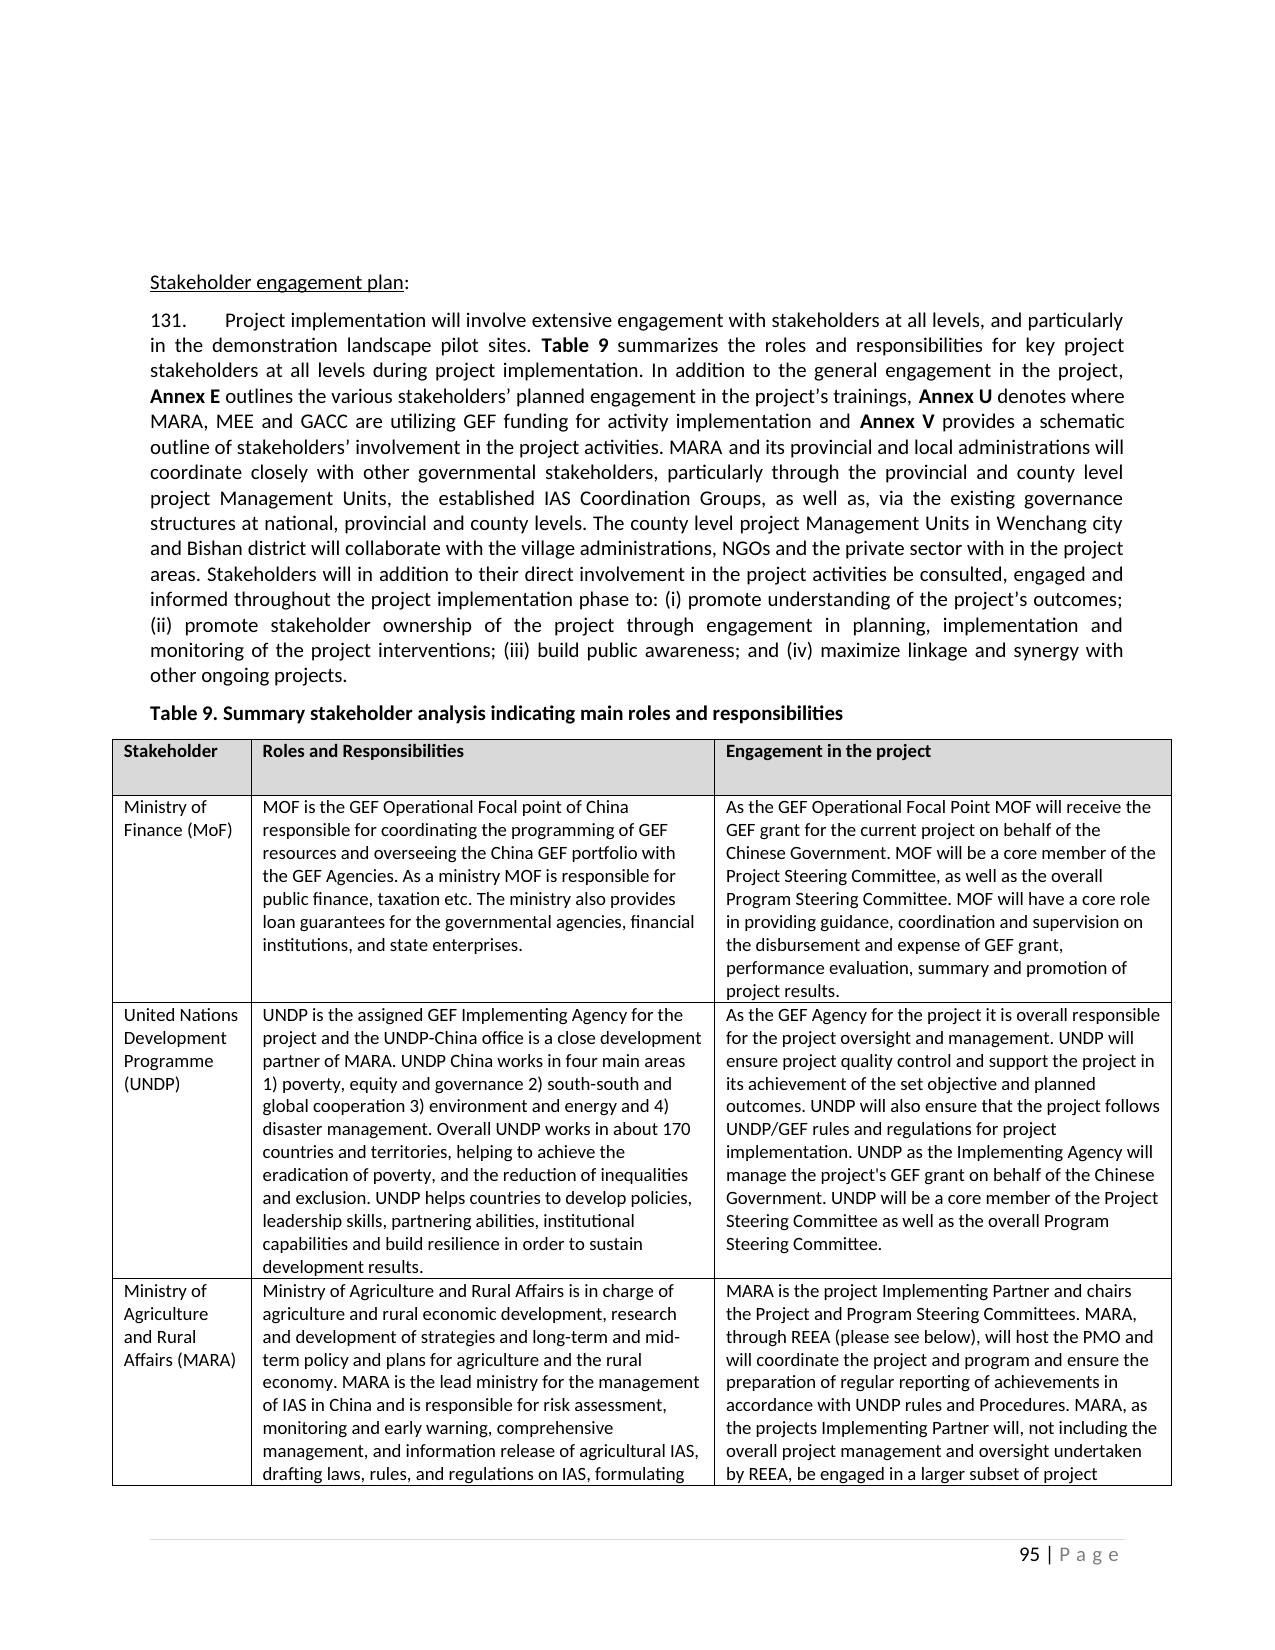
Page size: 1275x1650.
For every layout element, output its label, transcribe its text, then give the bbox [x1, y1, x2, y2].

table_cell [715, 1279, 1171, 1485]
table_cell Ministry of Finance (MoF) [113, 796, 251, 1002]
table_cell UNDP is the assigned GEF Implementing Agency for the project and the UNDP-China office is a close development partner of MARA. UNDP China works in four main areas 1) poverty, equity and governance 2) south-south and global cooperation 3) environment and energy and 4) disaster management. Overall UNDP works in about 170 countries and territories, helping to achieve the eradication of poverty, and the reduction of inequalities and exclusion. UNDP helps countries to develop policies, leadership skills, partnering abilities, institutional capabilities and build resilience in order to sustain development results. [252, 1003, 714, 1278]
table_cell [252, 1279, 714, 1485]
text Stakeholder engagement plan: [150, 269, 1125, 294]
table_cell United Nations Development Programme (UNDP) [113, 1003, 251, 1278]
text Table 9. Summary stakeholder analysis indicating main roles and responsibilities [150, 701, 1125, 726]
list Project implementation will involve extensive engagement with stakeholders at all levels, and particularly in the demonstration landscape pilot sites. Table 9 summarizes the roles and responsibilities for key project stakeholders at all levels during project implementation. In addition to the general engagement in the project, Annex E outlines the various stakeholders’ planned engagement in the project’s trainings, Annex U denotes where MARA, MEE and GACC are utilizing GEF funding for activity implementation and Annex V provides a schematic outline of stakeholders’ involvement in the project activities. MARA and its provincial and local administrations will coordinate closely with other governmental stakeholders, particularly through the provincial and county level project Management Units, the established IAS Coordination Groups, as well as, via the existing governance structures at national, provincial and county levels. The county level project Management Units in Wenchang city and Bishan district will collaborate with the village administrations, NGOs and the private sector with in the project areas. Stakeholders will in addition to their direct involvement in the project activities be consulted, engaged and informed throughout the project implementation phase to: (i) promote understanding of the project’s outcomes; (ii) promote stakeholder ownership of the project through engagement in planning, implementation and monitoring of the project interventions; (iii) build public awareness; and (iv) maximize linkage and synergy with other ongoing projects. [150, 307, 1125, 688]
table_header Stakeholder [113, 740, 251, 795]
table_cell As the GEF Operational Focal Point MOF will receive the GEF grant for the current project on behalf of the Chinese Government. MOF will be a core member of the Project Steering Committee, as well as the overall Program Steering Committee. MOF will have a core role in providing guidance, coordination and supervision on the disbursement and expense of GEF grant, performance evaluation, summary and promotion of project results. [715, 796, 1171, 1002]
table_cell As the GEF Agency for the project it is overall responsible for the project oversight and management. UNDP will ensure project quality control and support the project in its achievement of the set objective and planned outcomes. UNDP will also ensure that the project follows UNDP/GEF rules and regulations for project implementation. UNDP as the Implementing Agency will manage the project's GEF grant on behalf of the Chinese Government. UNDP will be a core member of the Project Steering Committee as well as the overall Program Steering Committee. [715, 1003, 1171, 1278]
table_header Engagement in the project [715, 740, 1171, 795]
table_header Roles and Responsibilities [252, 740, 714, 795]
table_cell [113, 1279, 251, 1485]
table_cell MOF is the GEF Operational Focal point of China responsible for coordinating the programming of GEF resources and overseeing the China GEF portfolio with the GEF Agencies. As a ministry MOF is responsible for public finance, taxation etc. The ministry also provides loan guarantees for the governmental agencies, financial institutions, and state enterprises. [252, 796, 714, 1002]
